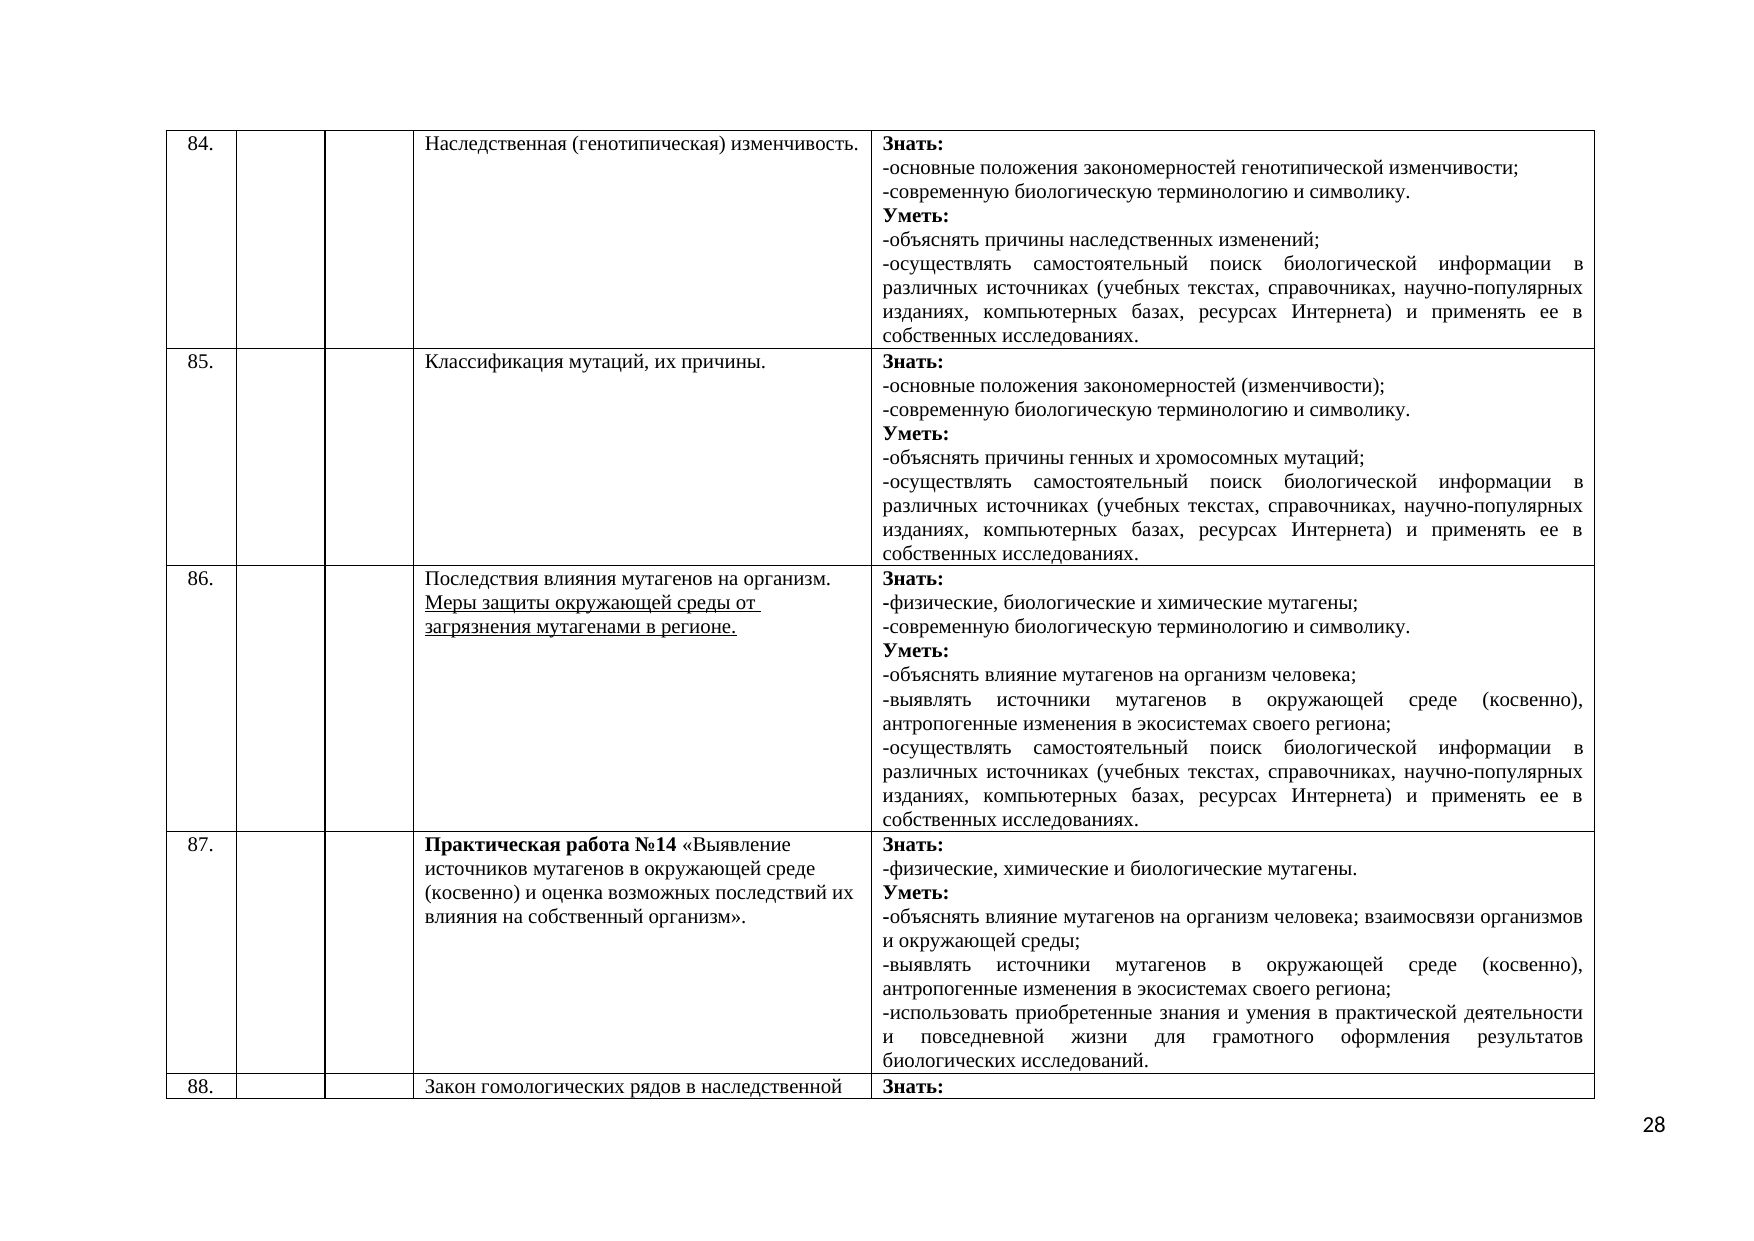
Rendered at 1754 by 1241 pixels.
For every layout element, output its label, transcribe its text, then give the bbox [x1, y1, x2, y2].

table_cell [326, 349, 413, 565]
table_cell [326, 566, 413, 831]
table_cell [326, 1074, 413, 1098]
table_cell [326, 131, 413, 347]
table_cell [237, 566, 324, 831]
table_cell Наследственная (генотипическая) изменчивость. [414, 131, 871, 347]
table_cell [237, 832, 324, 1072]
table_cell [167, 1074, 236, 1098]
table_cell [237, 1074, 324, 1098]
table_cell [167, 566, 236, 831]
table_cell [237, 349, 324, 565]
table_cell Знать: -основные положения закономерностей (изменчивости); -современную биологическую терминологию и символику. Уметь: -объяснять причины генных и хромосомных мутаций; -осуществлять самостоятельный поиск биологической информации в различных источниках (учебных текстах, справочниках, научно-популярных изданиях, компьютерных базах, ресурсах Интернета) и применять ее в собственных исследованиях. [872, 349, 1594, 565]
table_cell Знать: -основные положения закономерностей генотипической изменчивости; -современную биологическую терминологию и символику. Уметь: -объяснять причины наследственных изменений; -осуществлять самостоятельный поиск биологической информации в различных источниках (учебных текстах, справочниках, научно-популярных изданиях, компьютерных базах, ресурсах Интернета) и применять ее в собственных исследованиях. [872, 131, 1594, 347]
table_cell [414, 1074, 871, 1098]
table_cell [167, 349, 236, 565]
table_cell Последствия влияния мутагенов на организм. Меры защиты окружающей среды от загрязнения мутагенами в регионе. [414, 566, 871, 831]
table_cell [872, 1074, 1594, 1098]
table_cell Практическая работа №14 «Выявление источников мутагенов в окружающей среде (косвенно) и оценка возможных последствий их влияния на собственный организм». [414, 832, 871, 1072]
table_cell [167, 832, 236, 1072]
table_cell [167, 131, 236, 347]
table_cell [237, 131, 324, 347]
table_cell Классификация мутаций, их причины. [414, 349, 871, 565]
table_cell Знать: -физические, химические и биологические мутагены. Уметь: -объяснять влияние мутагенов на организм человека; взаимосвязи организмов и окружающей среды; -выявлять источники мутагенов в окружающей среде (косвенно), антропогенные изменения в экосистемах своего региона; -использовать приобретенные знания и умения в практической деятельности и повседневной жизни для грамотного оформления результатов биологических исследований. [872, 832, 1594, 1072]
table_cell [326, 832, 413, 1072]
table_cell Знать: -физические, биологические и химические мутагены; -современную биологическую терминологию и символику. Уметь: -объяснять влияние мутагенов на организм человека; -выявлять источники мутагенов в окружающей среде (косвенно), антропогенные изменения в экосистемах своего региона; -осуществлять самостоятельный поиск биологической информации в различных источниках (учебных текстах, справочниках, научно-популярных изданиях, компьютерных базах, ресурсах Интернета) и применять ее в собственных исследованиях. [872, 566, 1594, 831]
